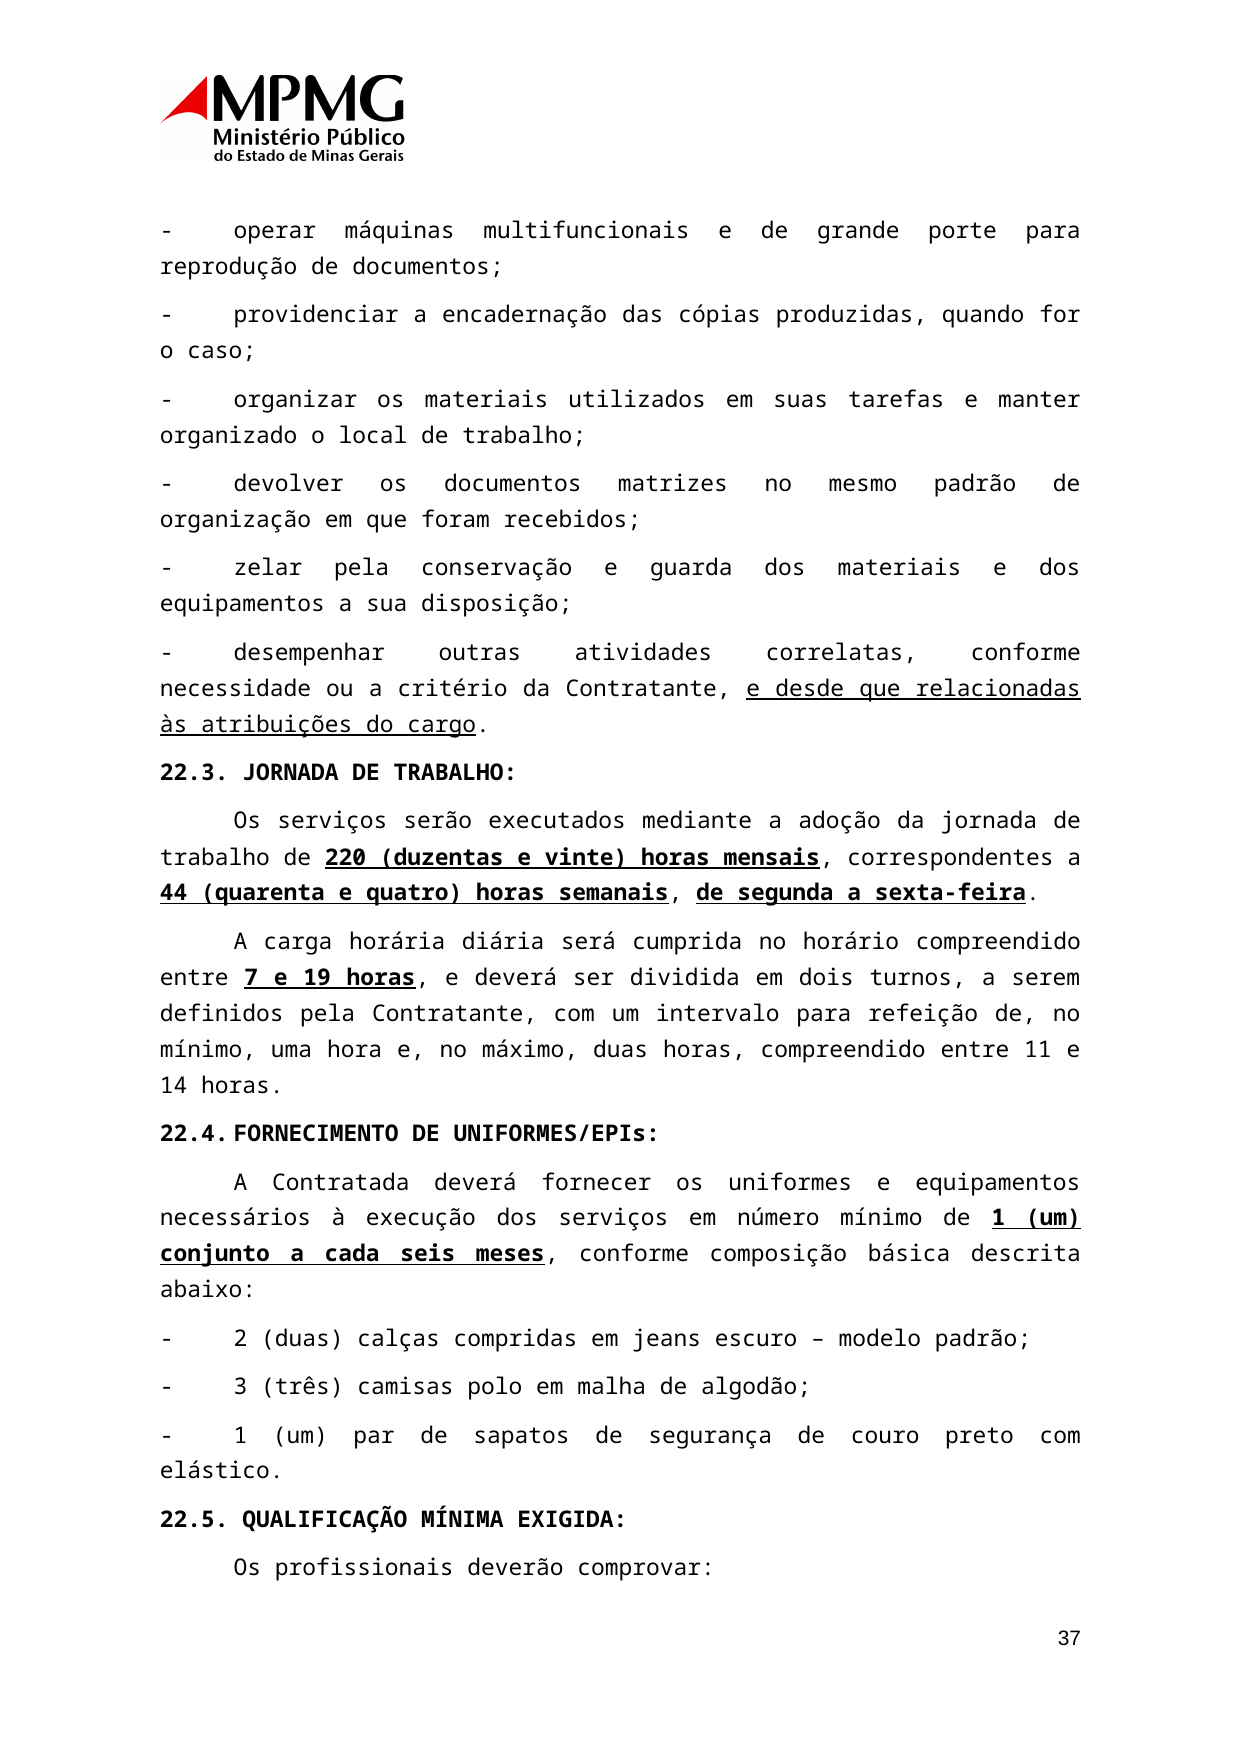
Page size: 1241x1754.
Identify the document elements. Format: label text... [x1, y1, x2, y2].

text - devolver os documentos matrizes no mesmo padrão de organização em que foram recebidos; [159, 467, 1081, 534]
text - organizar os materiais utilizados em suas tarefas e manter organizado o local de trabalho; [159, 383, 1081, 450]
text - providenciar a encadernação das cópias produzidas, quando for o caso; [159, 298, 1081, 365]
picture [159, 75, 405, 161]
text - 3 (três) camisas polo em malha de algodão; [159, 1370, 1081, 1401]
text 22.3. JORNADA DE TRABALHO: [159, 756, 1081, 787]
text - desempenhar outras atividades correlatas, conforme necessidade ou a critério da Contratante, e desde que relacionadas às atribuições do cargo. [159, 636, 1081, 739]
text 22.4. FORNECIMENTO DE UNIFORMES/EPIs: [159, 1117, 1081, 1148]
text 22.5. QUALIFICAÇÃO MÍNIMA EXIGIDA: [159, 1503, 1081, 1534]
text A Contratada deverá fornecer os uniformes e equipamentos necessários à execução dos serviços em número mínimo de 1 (um) conjunto a cada seis meses, conforme composição básica descrita abaixo: [159, 1165, 1081, 1304]
text - 1 (um) par de sapatos de segurança de couro preto com elástico. [159, 1418, 1081, 1486]
text - zelar pela conservação e guarda dos materiais e dos equipamentos a sua disposição; [159, 551, 1081, 618]
text - 2 (duas) calças compridas em jeans escuro – modelo padrão; [159, 1322, 1081, 1353]
text A carga horária diária será cumprida no horário compreendido entre 7 e 19 horas, e deverá ser dividida em dois turnos, a serem definidos pela Contratante, com um intervalo para refeição de, no mínimo, uma hora e, no máximo, duas horas, compreendido entre 11 e 14 horas. [159, 925, 1081, 1100]
text - operar máquinas multifuncionais e de grande porte para reprodução de documentos; [159, 214, 1081, 281]
text Os serviços serão executados mediante a adoção da jornada de trabalho de 220 (duzentas e vinte) horas mensais, correspondentes a 44 (quarenta e quatro) horas semanais, de segunda a sexta-feira. [159, 804, 1081, 908]
text Os profissionais deverão comprovar: [159, 1551, 1081, 1583]
